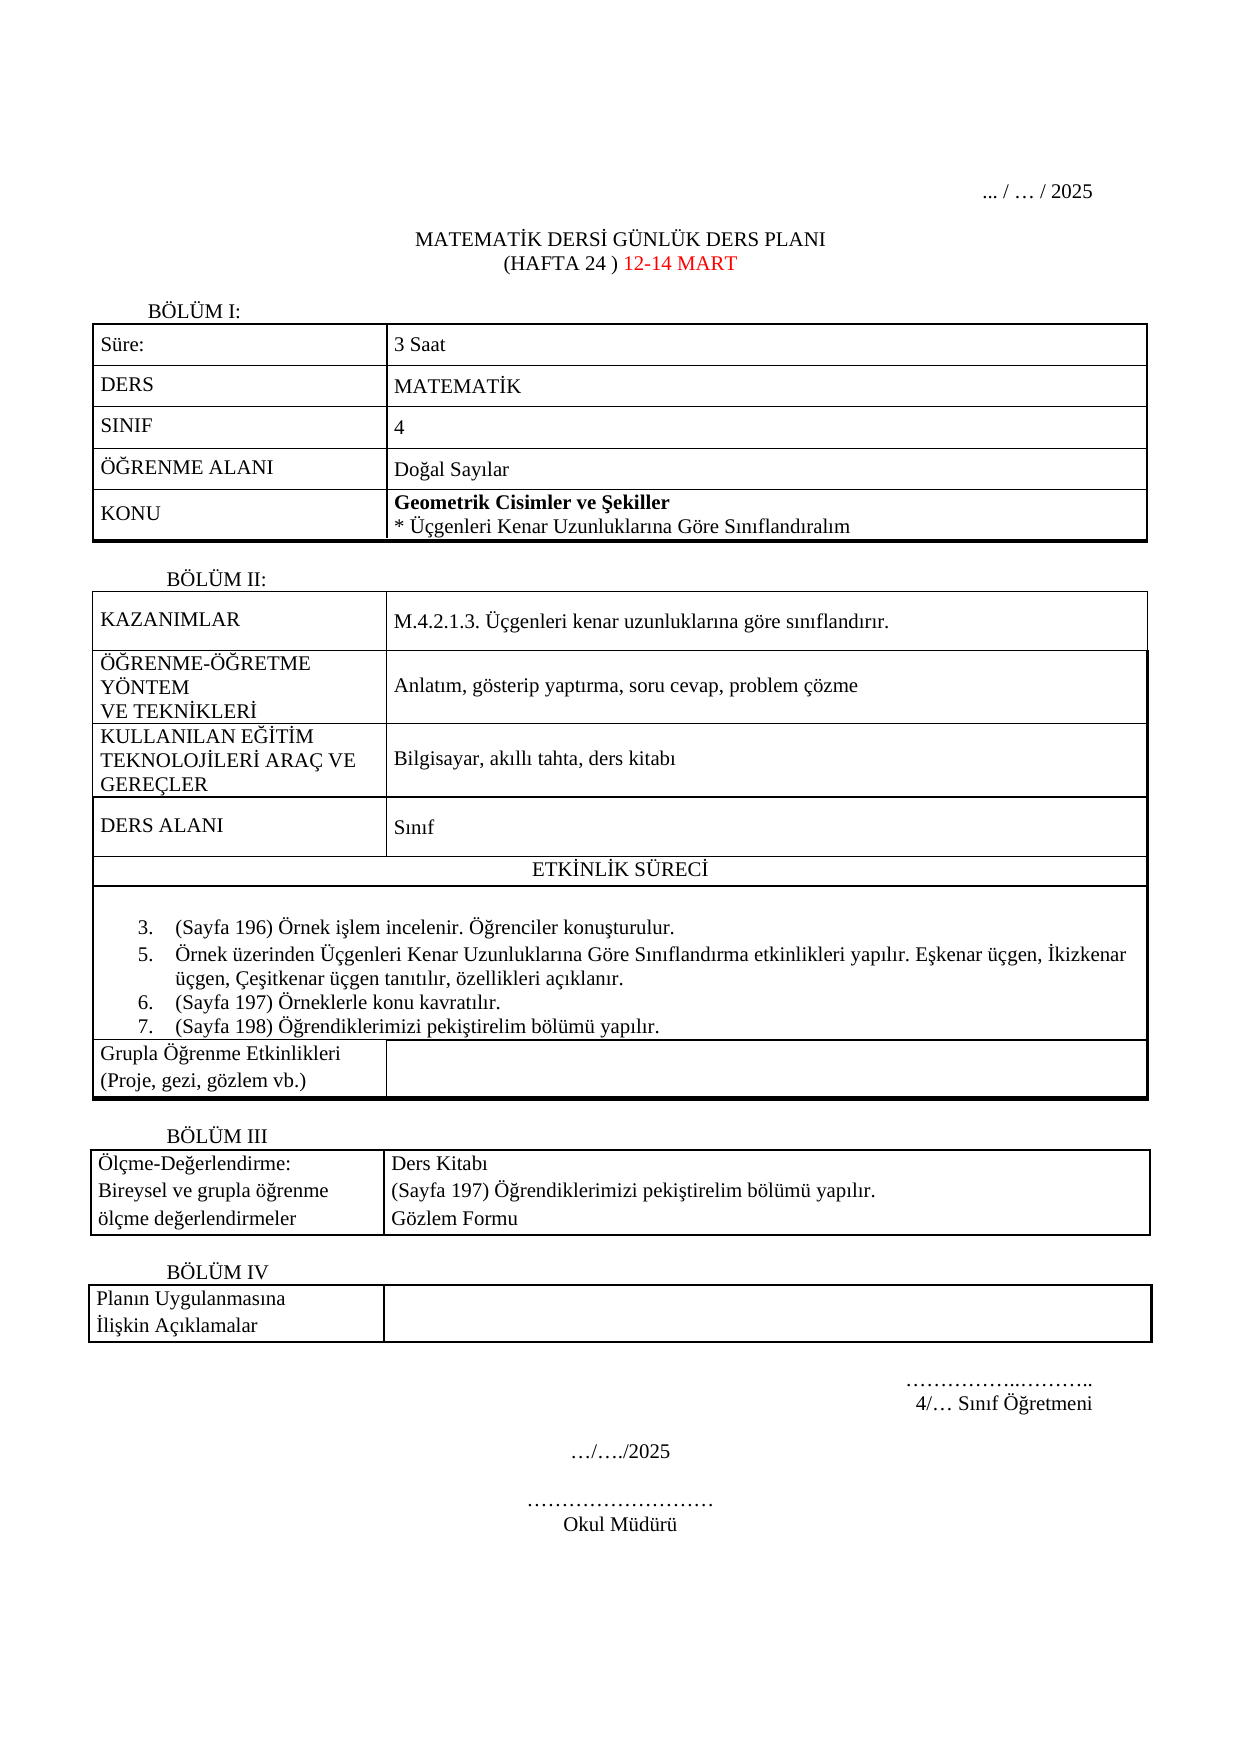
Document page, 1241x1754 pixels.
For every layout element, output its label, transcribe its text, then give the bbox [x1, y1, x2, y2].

table_cell Doğal Sayılar [388, 449, 1146, 489]
table_cell DERS ALANI [94, 798, 386, 856]
table_cell DERS [94, 366, 386, 406]
table_cell MATEMATİK [388, 366, 1146, 406]
text ……………..……….. [148, 1367, 1092, 1391]
table_cell [387, 1041, 1146, 1096]
table_header M.4.2.1.3. Üçgenleri kenar uzunluklarına göre sınıflandırır. [387, 592, 1147, 650]
text 4/… Sınıf Öğretmeni [148, 1391, 1092, 1415]
text ... / … / 2025 [148, 179, 1092, 203]
subtitle BÖLÜM III [148, 1124, 1092, 1148]
subtitle BÖLÜM IV [148, 1259, 1092, 1284]
text (HAFTA 24 ) 12-14 MART [148, 251, 1092, 275]
table_cell ÖĞRENME-ÖĞRETME YÖNTEM VE TEKNİKLERİ [93, 651, 386, 723]
table_cell Bilgisayar, akıllı tahta, ders kitabı [387, 724, 1146, 796]
table_cell 4 [388, 407, 1146, 447]
text MATEMATİK DERSİ GÜNLÜK DERS PLANI [148, 227, 1092, 251]
table_header KAZANIMLAR [93, 592, 386, 650]
table_header Planın Uygulanmasına İlişkin Açıklamalar [90, 1286, 383, 1341]
table_header Ders Kitabı (Sayfa 197) Öğrendiklerimizi pekiştirelim bölümü yapılır. Gözlem Formu [385, 1151, 1149, 1233]
text BÖLÜM I: [148, 299, 1092, 323]
table_header 3 Saat [388, 325, 1146, 365]
table_header [385, 1286, 1150, 1341]
table_cell ÖĞRENME ALANI [94, 449, 386, 489]
table_cell Sınıf [387, 798, 1146, 856]
table_cell Geometrik Cisimler ve Şekiller * Üçgenleri Kenar Uzunluklarına Göre Sınıflandıralım [388, 490, 1146, 538]
text Okul Müdürü [148, 1511, 1092, 1536]
table_cell SINIF [94, 407, 386, 447]
text …/…./2025 [148, 1439, 1092, 1463]
table_cell (Sayfa 196) Örnek işlem incelenir. Öğrenciler konuşturulur. Örnek üzerinden Üçgenleri Kenar Uzunluklarına Göre Sınıflandırma etkinlikleri yapılır. Eşkenar üçgen, İkizkenar üçgen, Çeşitkenar üçgen tanıtılır, özellikleri açıklanır. (Sayfa 197) Örneklerle konu kavratılır. (Sayfa 198) Öğrendiklerimizi pekiştirelim bölümü yapılır. [94, 887, 1146, 1038]
text ……………………… [148, 1487, 1092, 1511]
text BÖLÜM II: [148, 567, 1092, 591]
table_header Ölçme-Değerlendirme: Bireysel ve grupla öğrenme ölçme değerlendirmeler [92, 1151, 383, 1233]
table_cell Grupla Öğrenme Etkinlikleri (Proje, gezi, gözlem vb.) [94, 1040, 386, 1096]
table_cell KONU [94, 490, 386, 538]
table_cell ETKİNLİK SÜRECİ [94, 857, 1146, 885]
table_cell Anlatım, gösterip yaptırma, soru cevap, problem çözme [387, 651, 1146, 723]
table_header Süre: [94, 325, 386, 365]
table_cell KULLANILAN EĞİTİM TEKNOLOJİLERİ ARAÇ VE GEREÇLER [93, 724, 386, 796]
